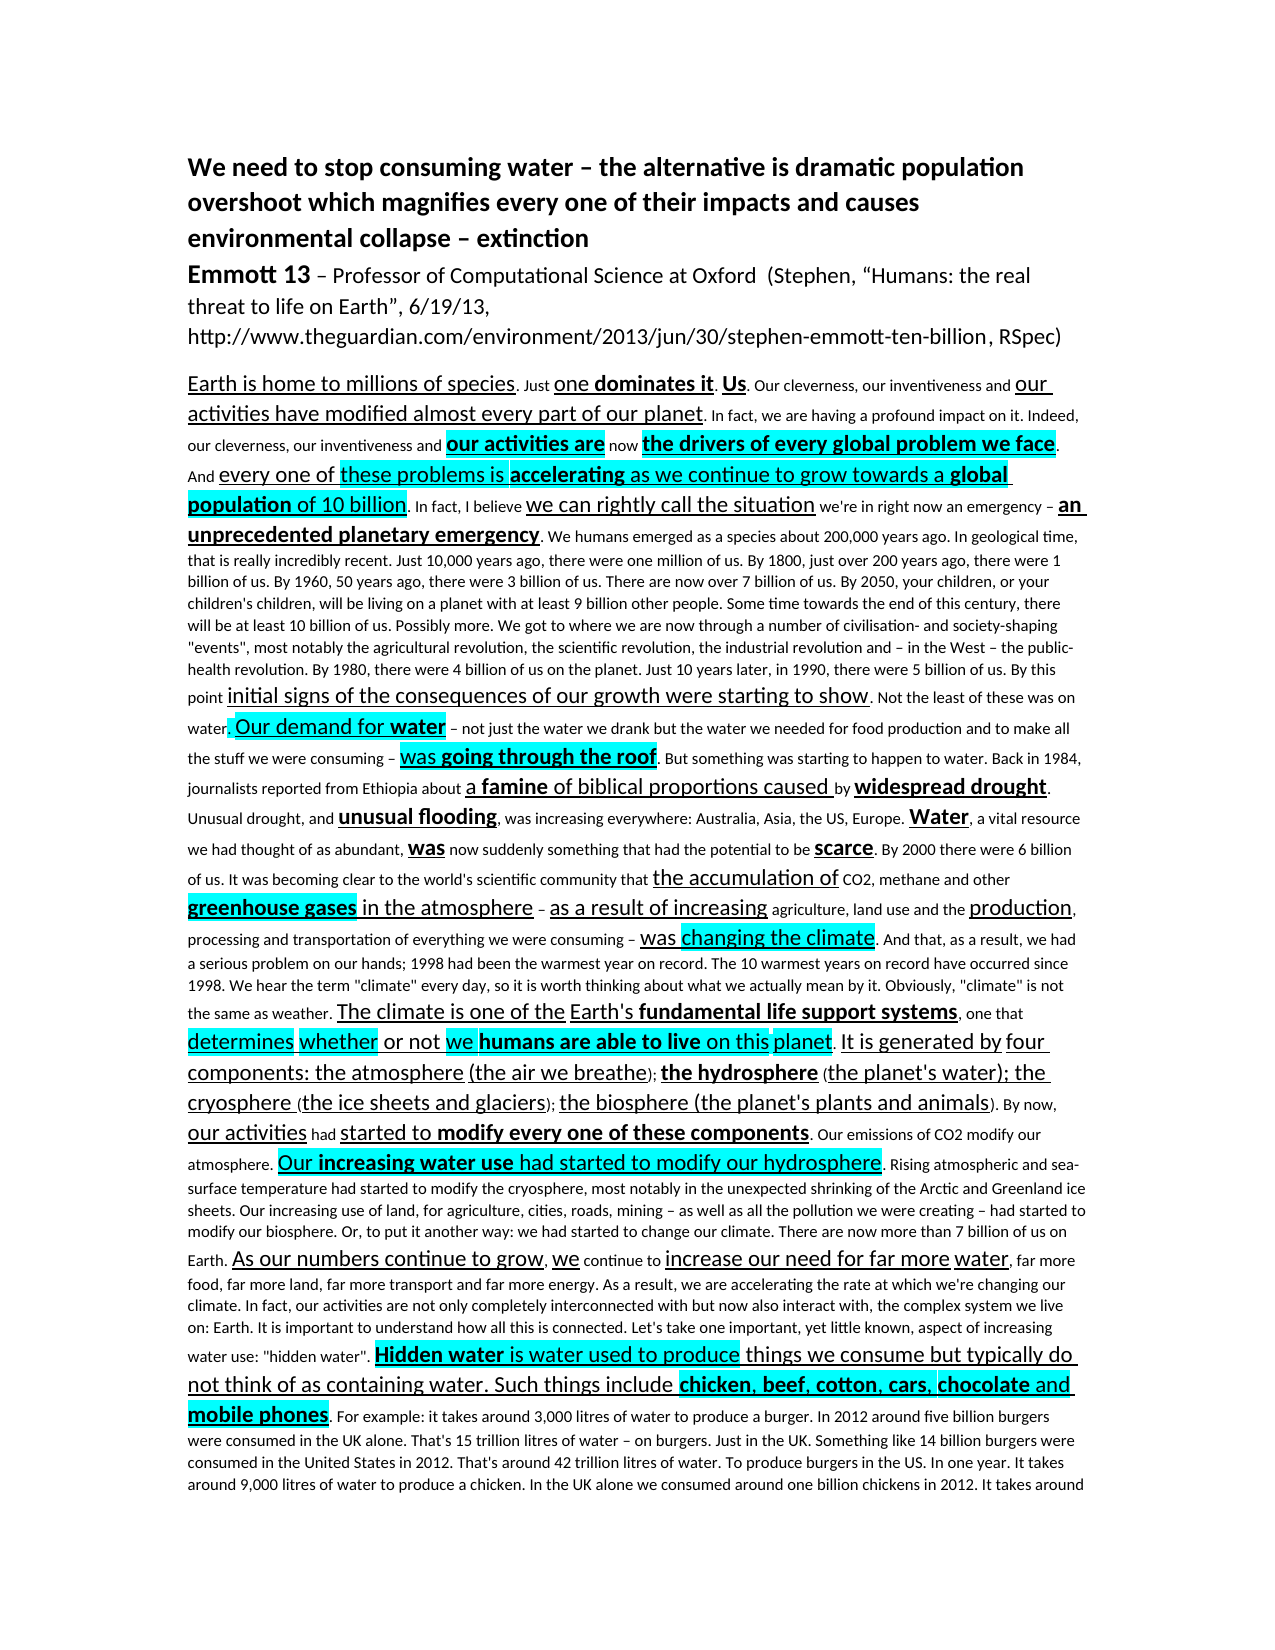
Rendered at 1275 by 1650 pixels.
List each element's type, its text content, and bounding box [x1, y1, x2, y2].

subtitle We need to stop consuming water – the alternative is dramatic population overshoot which magnifies every one of their impacts and causes environmental collapse – extinction [187, 150, 1087, 254]
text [187, 369, 1087, 1494]
text Emmott 13 – Professor of Computational Science at Oxford (Stephen, “Humans: the real threat to life on Earth”, 6/19/13, http://www.theguardian.com/environment/2013/jun/30/stephen-emmott-ten-billion, RSpec) [187, 257, 1087, 350]
